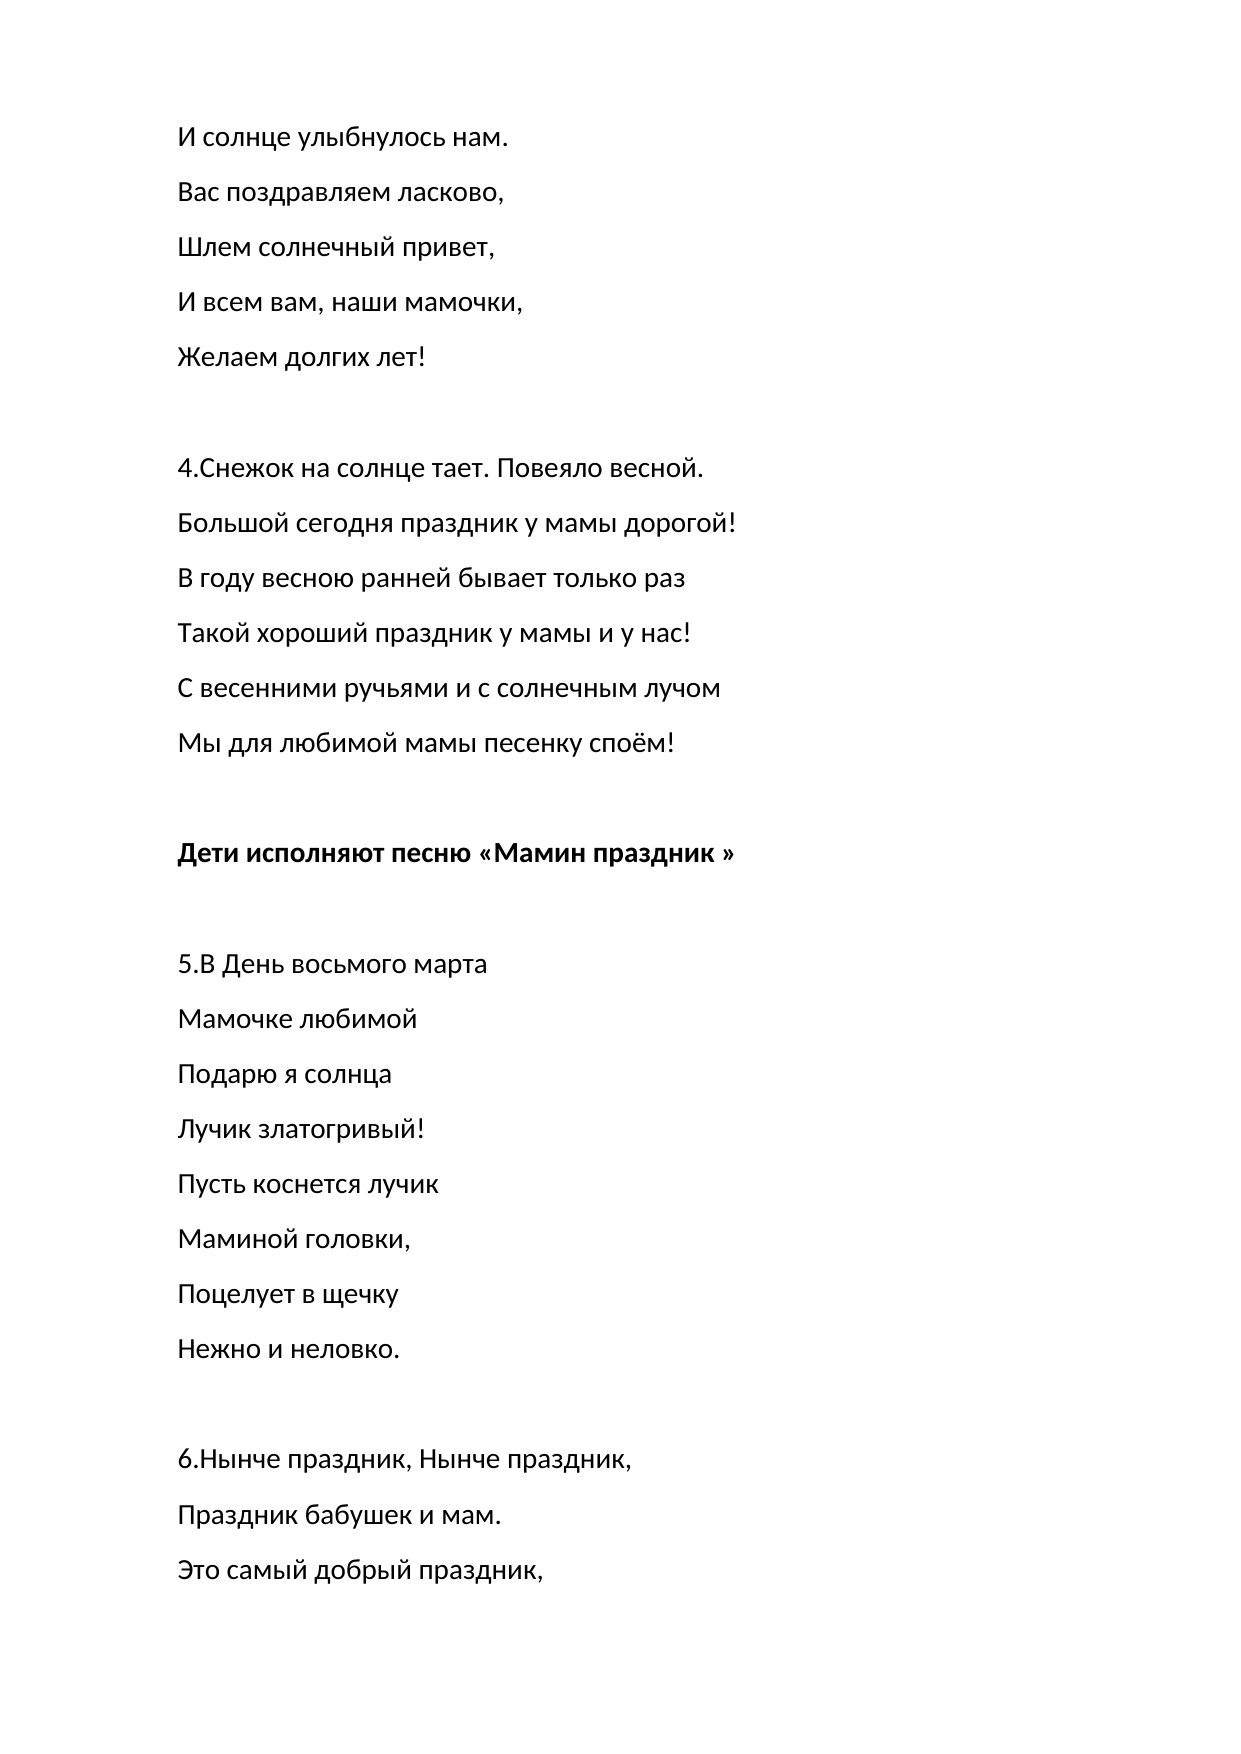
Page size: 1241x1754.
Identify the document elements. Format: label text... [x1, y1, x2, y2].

text Подарю я солнца [177, 1055, 1152, 1091]
text 5.В День восьмого марта [177, 945, 1152, 980]
text Маминой головки, [177, 1220, 1152, 1256]
text Это самый добрый праздник, [177, 1551, 1152, 1586]
text 6.Нынче праздник, Нынче праздник, [177, 1441, 1152, 1476]
text И всем вам, наши мамочки, [177, 283, 1152, 319]
text Мы для любимой мамы песенку споём! [177, 724, 1152, 760]
text Большой сегодня праздник у мамы дорогой! [177, 504, 1152, 539]
text Шлем солнечный привет, [177, 228, 1152, 264]
text Вас поздравляем ласково, [177, 173, 1152, 209]
text В году весною ранней бывает только раз [177, 559, 1152, 594]
text 4.Снежок на солнце тает. Повеяло весной. [177, 449, 1152, 484]
text Лучик златогривый! [177, 1110, 1152, 1146]
text Желаем долгих лет! [177, 338, 1152, 374]
text Поцелует в щечку [177, 1275, 1152, 1311]
text Пусть коснется лучик [177, 1165, 1152, 1201]
text Праздник бабушек и мам. [177, 1496, 1152, 1531]
text Мамочке любимой [177, 1000, 1152, 1035]
text И солнце улыбнулось нам. [177, 118, 1152, 154]
text С весенними ручьями и с солнечным лучом [177, 669, 1152, 705]
text Дети исполняют песню «Мамин праздник » [177, 834, 1152, 870]
text Такой хороший праздник у мамы и у нас! [177, 614, 1152, 650]
text Нежно и неловко. [177, 1330, 1152, 1366]
